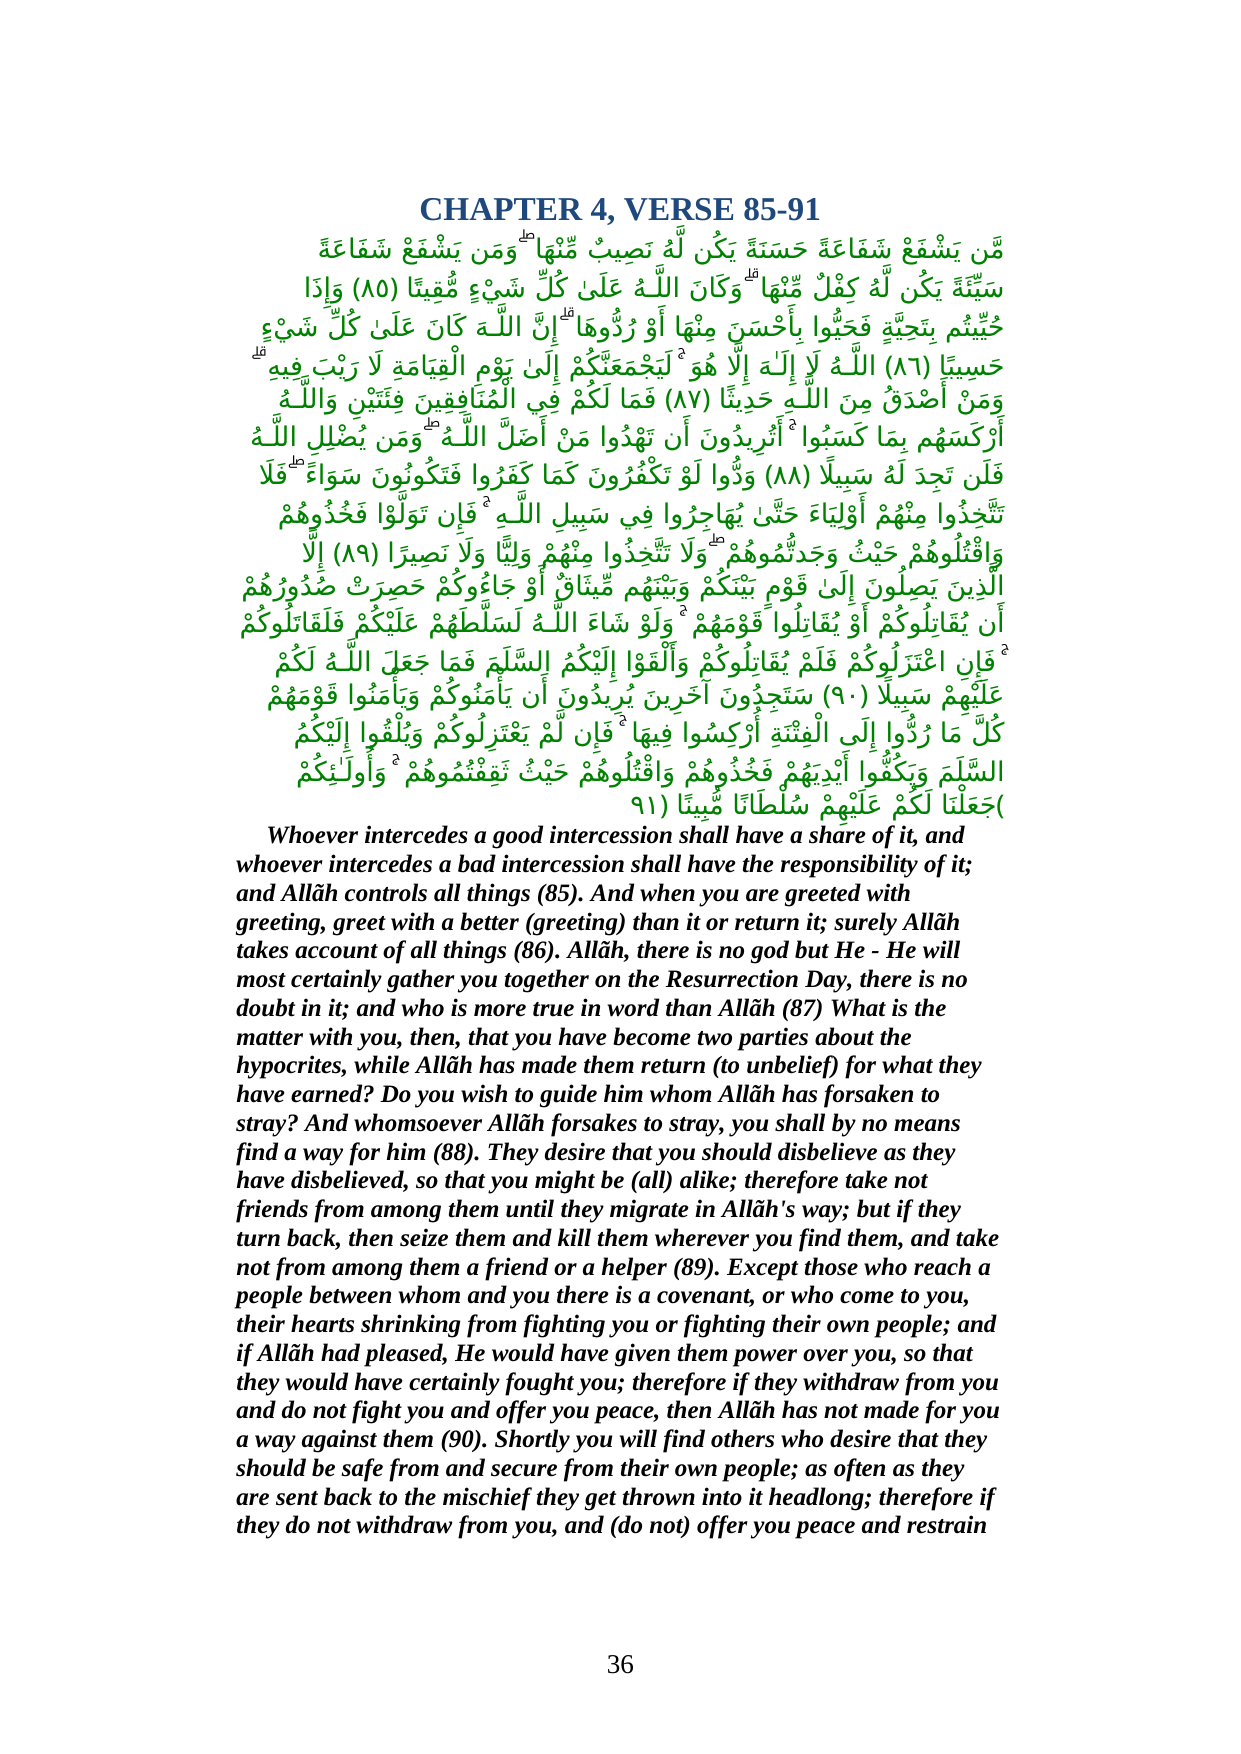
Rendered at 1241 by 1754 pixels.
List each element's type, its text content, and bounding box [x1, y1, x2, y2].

text مَّن يَشْفَعْ شَفَاعَةً حَسَنَةً يَكُن لَّهُ نَصِيبٌ مِّنْهَا ۖ وَمَن يَشْفَعْ شَفَاعَةً سَيِّئَةً يَكُن لَّهُ كِفْلٌ مِّنْهَا ۗ وَكَانَ اللَّـهُ عَلَىٰ كُلِّ شَيْءٍ مُّقِيتًا ﴿٨٥﴾ وَإِذَا حُيِّيتُم بِتَحِيَّةٍ فَحَيُّوا بِأَحْسَنَ مِنْهَا أَوْ رُدُّوهَا ۗ إِنَّ اللَّـهَ كَانَ عَلَىٰ كُلِّ شَيْءٍ حَسِيبًا ﴿٨٦﴾ اللَّـهُ لَا إِلَـٰهَ إِلَّا هُوَ ۚ لَيَجْمَعَنَّكُمْ إِلَىٰ يَوْمِ الْقِيَامَةِ لَا رَيْبَ فِيهِ ۗ وَمَنْ أَصْدَقُ مِنَ اللَّـهِ حَدِيثًا ﴿٨٧﴾ فَمَا لَكُمْ فِي الْمُنَافِقِينَ فِئَتَيْنِ وَاللَّـهُ أَرْكَسَهُم بِمَا كَسَبُوا ۚ أَتُرِيدُونَ أَن تَهْدُوا مَنْ أَضَلَّ اللَّـهُ ۖ وَمَن يُضْلِلِ اللَّـهُ فَلَن تَجِدَ لَهُ سَبِيلًا ﴿٨٨﴾ وَدُّوا لَوْ تَكْفُرُونَ كَمَا كَفَرُوا فَتَكُونُونَ سَوَاءً ۖ فَلَا تَتَّخِذُوا مِنْهُمْ أَوْلِيَاءَ حَتَّىٰ يُهَاجِرُوا فِي سَبِيلِ اللَّـهِ ۚ فَإِن تَوَلَّوْا فَخُذُوهُمْ وَاقْتُلُوهُمْ حَيْثُ وَجَدتُّمُوهُمْ ۖ وَلَا تَتَّخِذُوا مِنْهُمْ وَلِيًّا وَلَا نَصِيرًا ﴿٨٩﴾ إِلَّا الَّذِينَ يَصِلُونَ إِلَىٰ قَوْمٍ بَيْنَكُمْ وَبَيْنَهُم مِّيثَاقٌ أَوْ جَاءُوكُمْ حَصِرَتْ صُدُورُهُمْ أَن يُقَاتِلُوكُمْ أَوْ يُقَاتِلُوا قَوْمَهُمْ ۚ وَلَوْ شَاءَ اللَّـهُ لَسَلَّطَهُمْ عَلَيْكُمْ فَلَقَاتَلُوكُمْ ۚ فَإِنِ اعْتَزَلُوكُمْ فَلَمْ يُقَاتِلُوكُمْ وَأَلْقَوْا إِلَيْكُمُ السَّلَمَ فَمَا جَعَلَ اللَّـهُ لَكُمْ عَلَيْهِمْ سَبِيلًا ﴿٩٠﴾ سَتَجِدُونَ آخَرِينَ يُرِيدُونَ أَن يَأْمَنُوكُمْ وَيَأْمَنُوا قَوْمَهُمْ كُلَّ مَا رُدُّوا إِلَى الْفِتْنَةِ أُرْكِسُوا فِيهَا ۚ فَإِن لَّمْ يَعْتَزِلُوكُمْ وَيُلْقُوا إِلَيْكُمُ السَّلَمَ وَيَكُفُّوا أَيْدِيَهُمْ فَخُذُوهُمْ وَاقْتُلُوهُمْ حَيْثُ ثَقِفْتُمُوهُمْ ۚ وَأُولَـٰئِكُمْ جَعَلْنَا لَكُمْ عَلَيْهِمْ سُلْطَانًا مُّبِينًا ﴿٩١﴾ [236, 228, 1004, 821]
subtitle CHAPTER 4, VERSE 85-91 [236, 190, 1004, 228]
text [236, 821, 1004, 1539]
